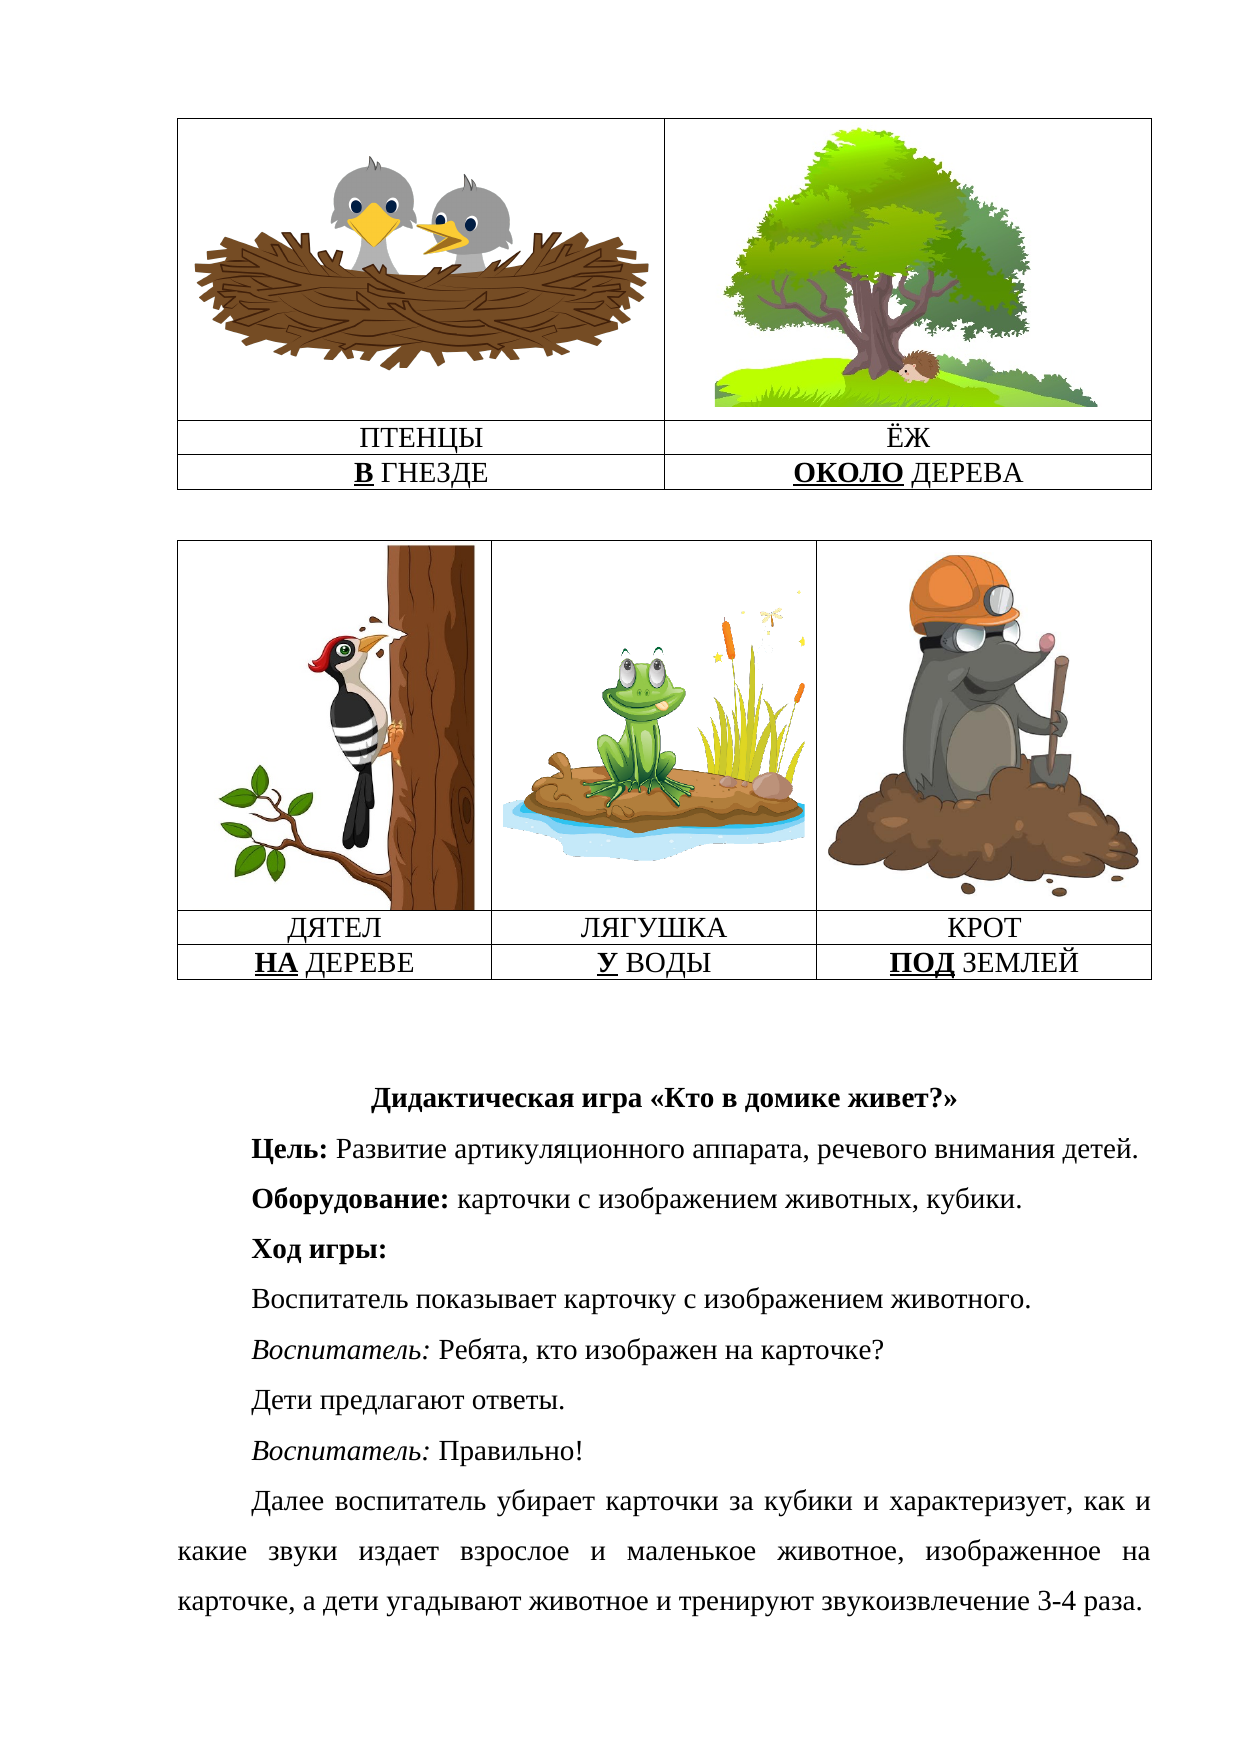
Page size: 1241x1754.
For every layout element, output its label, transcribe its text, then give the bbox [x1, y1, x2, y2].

picture [827, 552, 1141, 899]
table_header [492, 541, 816, 909]
table_cell ПТЕНЦЫ [178, 421, 664, 454]
text Цель: Развитие артикуляционного аппарата, речевого внимания детей. [177, 1131, 1152, 1164]
picture [193, 153, 650, 372]
table_header [178, 541, 192, 909]
table_cell ПОД ЗЕМЛЕЙ [817, 945, 1151, 979]
table_cell НА ДЕРЕВЕ [178, 945, 491, 979]
table_header [665, 119, 1151, 419]
text Далее воспитатель убирает карточки за кубики и характеризует, как и какие звуки издает взрослое и маленькое животное, изображенное на карточке, а дети угадывают животное и тренируют звукоизвлечение 3-4 раза. [177, 1483, 1152, 1617]
text Воспитатель: Ребята, кто изображен на карточке? [177, 1332, 1152, 1366]
text Воспитатель показывает карточку с изображением животного. [177, 1282, 1152, 1315]
table_header [817, 541, 1151, 909]
text Дети предлагают ответы. [177, 1382, 1152, 1416]
picture [192, 541, 477, 910]
table_cell ОКОЛО ДЕРЕВА [665, 455, 1151, 489]
table_header [178, 119, 664, 419]
table_header [477, 541, 491, 909]
text Оборудование: карточки с изображением животных, кубики. [177, 1181, 1152, 1214]
table_cell У ВОДЫ [492, 945, 816, 979]
text Ход игры: [177, 1231, 1152, 1265]
table_cell В ГНЕЗДЕ [178, 455, 664, 489]
table_cell ДЯТЕЛ [178, 911, 491, 944]
text Дидактическая игра «Кто в домике живет?» [177, 1080, 1152, 1114]
table_cell КРОТ [817, 911, 1151, 944]
picture [714, 119, 1102, 407]
picture [503, 590, 805, 861]
text Воспитатель: Правильно! [177, 1433, 1152, 1466]
table_cell ЁЖ [665, 421, 1151, 454]
table_cell ЛЯГУШКА [492, 911, 816, 944]
